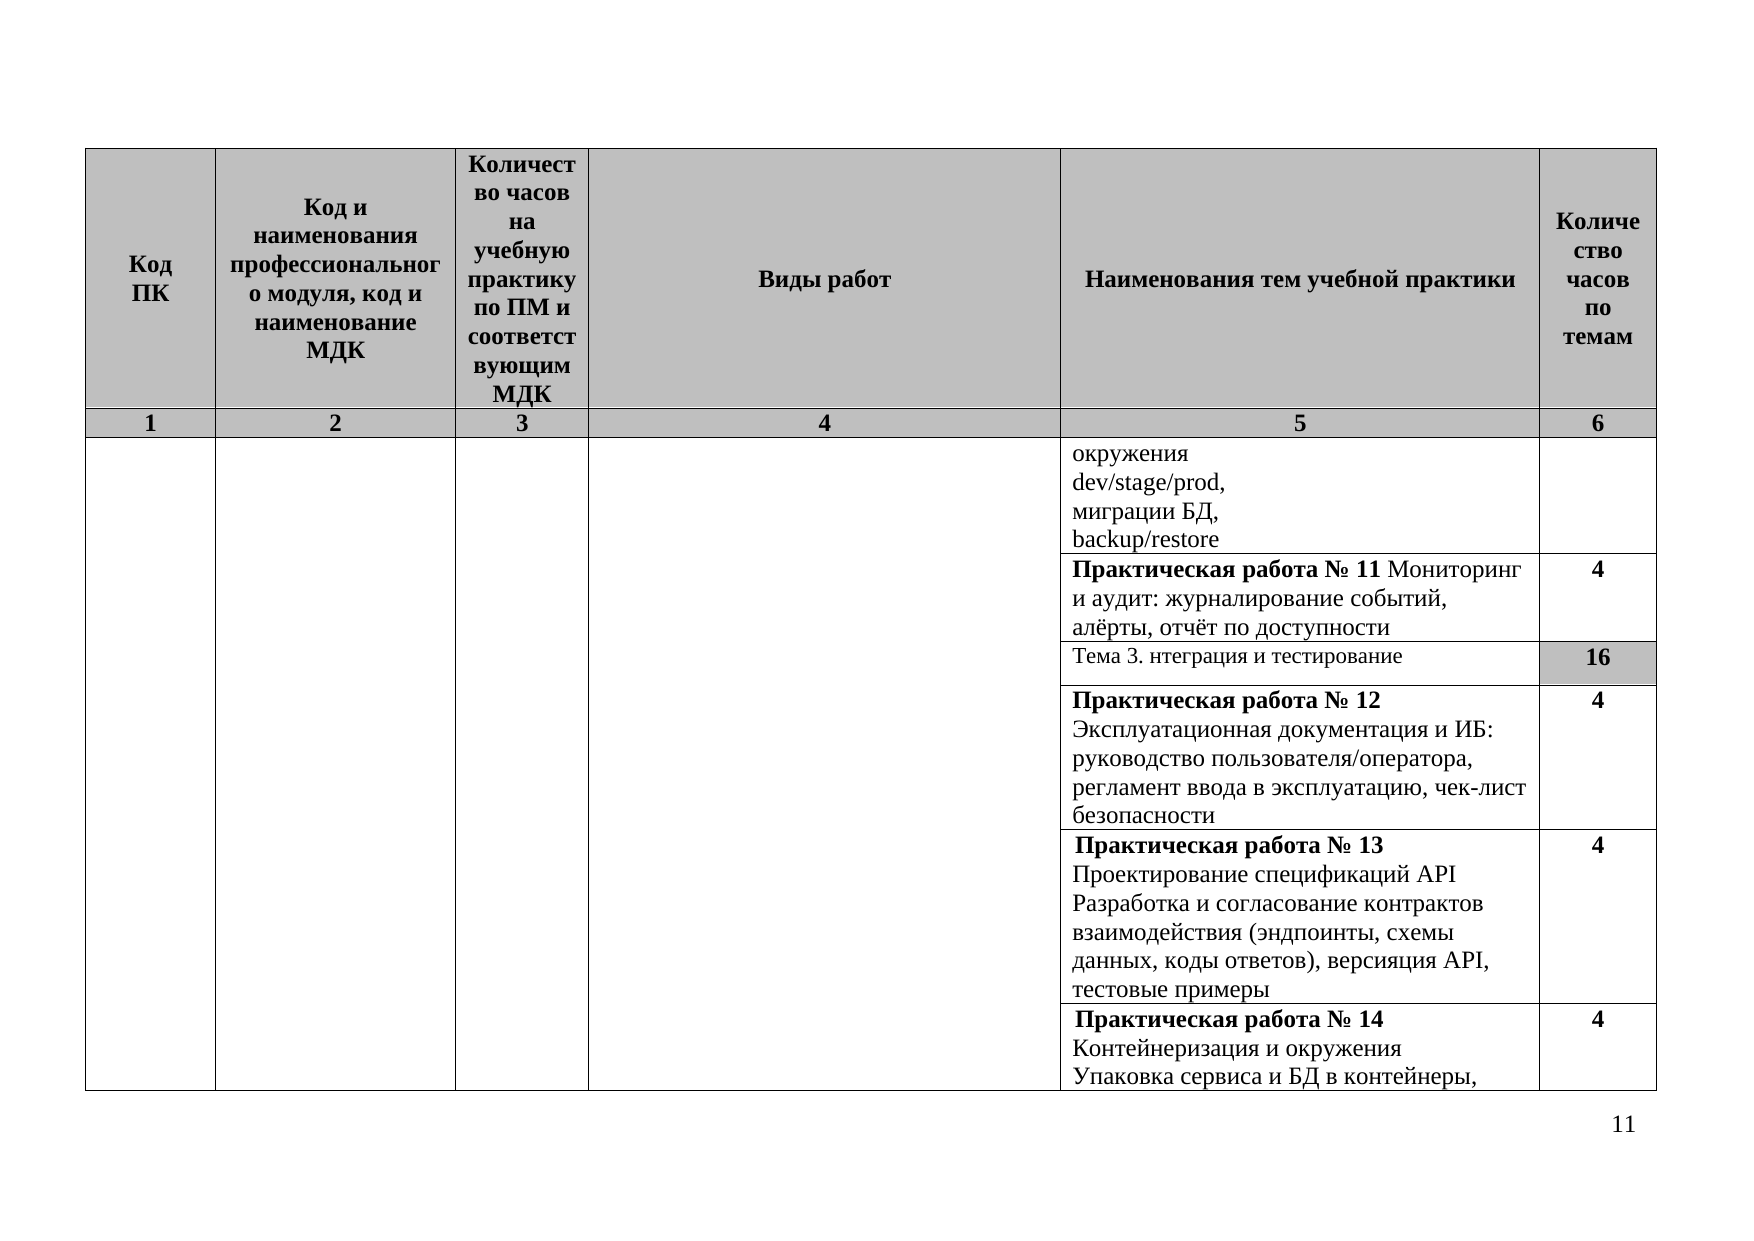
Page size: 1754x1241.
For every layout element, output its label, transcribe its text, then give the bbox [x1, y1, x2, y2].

table_cell 4 [1540, 438, 1656, 553]
table_cell Практическая работа № 13 Проектирование спецификаций API Разработка и согласование контрактов взаимодействия (эндпоинты, схемы данных, коды ответов), версияция API, тестовые примеры [1061, 830, 1539, 1003]
table_header Код ПК [86, 149, 215, 407]
table_cell 4 [1540, 554, 1656, 641]
table_header Виды работ [589, 149, 1060, 407]
table_cell 16 [1540, 642, 1656, 684]
table_cell 4 [1540, 1004, 1656, 1090]
table_cell 4 [589, 409, 1060, 437]
table_cell Тема 3. нтеграция и тестирование [1061, 642, 1539, 684]
table_header Количество часов по темам [1540, 149, 1656, 407]
table_cell 1 [86, 409, 215, 437]
table_cell Практическая работа № 11 Мониторинг и аудит: журналирование событий, алёрты, отчёт по доступности [1061, 554, 1539, 641]
table_header Количество часов на учебную практику по ПМ и соответствующим МДК [456, 149, 588, 407]
table_cell 4 [1540, 830, 1656, 1003]
table_cell Практическая работа № 10 Развёртывание приложения: Docker/Compose, окружения dev/stage/prod, миграции БД, backup/restore [1061, 438, 1539, 553]
table_header Наименования тем учебной практики [1061, 149, 1539, 407]
table_cell 5 [1061, 409, 1539, 437]
table_cell 3 [456, 409, 588, 437]
table_cell Практическая работа № 14 Контейнеризация и окружения Упаковка сервиса и БД в контейнеры, сетевое объединение, профили dev/stage/prod, базовые проверки работоспособности. [1061, 1004, 1539, 1090]
table_cell 2 [216, 409, 455, 437]
table_header Код и наименования профессионального модуля, код и наименование МДК [216, 149, 455, 407]
table_cell 4 [1540, 686, 1656, 829]
table_cell Практическая работа № 12 Эксплуатационная документация и ИБ: руководство пользователя/оператора, регламент ввода в эксплуатацию, чек-лист безопасности [1061, 686, 1539, 829]
table_cell 6 [1540, 409, 1656, 437]
